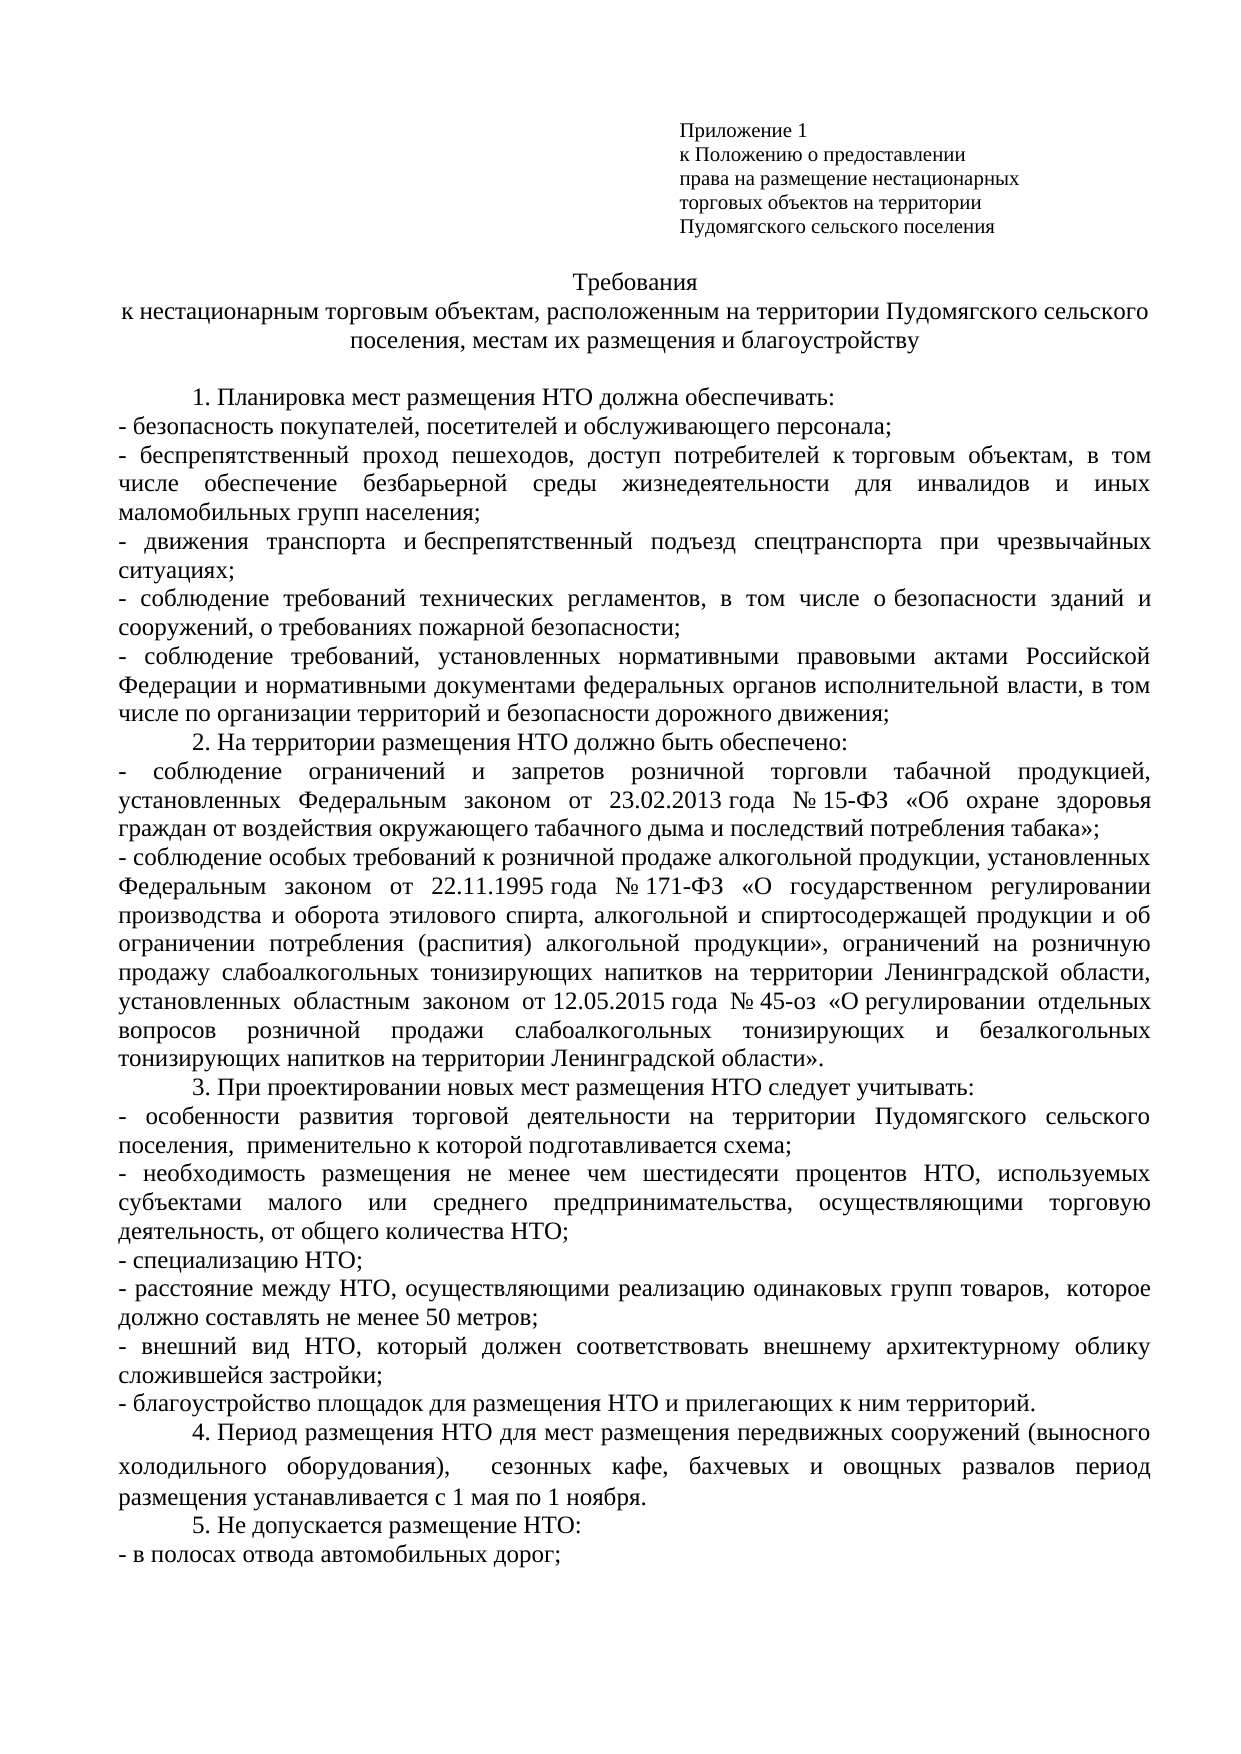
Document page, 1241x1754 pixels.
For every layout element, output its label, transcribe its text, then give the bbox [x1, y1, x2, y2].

text - особенности развития торговой деятельности на территории Пудомягского сельского поселения, применительно к которой подготавливается схема; [118, 1101, 1152, 1158]
text - соблюдение ограничений и запретов розничной торговли табачной продукцией, установленных Федеральным законом от 23.02.2013 года № 15-ФЗ «Об охране здоровья граждан от воздействия окружающего табачного дыма и последствий потребления табака»; [118, 756, 1152, 842]
text Приложение 1 [679, 118, 1152, 142]
text - специализацию НТО; [118, 1245, 1152, 1273]
text 2. На территории размещения НТО должно быть обеспечено: [118, 727, 1152, 756]
text - беспрепятственный проход пешеходов, доступ потребителей к торговым объектам, в том числе обеспечение безбарьерной среды жизнедеятельности для инвалидов и иных маломобильных групп населения; [118, 440, 1152, 526]
text - благоустройство площадок для размещения НТО и прилегающих к ним территорий. [118, 1388, 1152, 1417]
text к нестационарным торговым объектам, расположенным на территории Пудомягского сельского поселения, местам их размещения и благоустройству [118, 296, 1152, 353]
text 3. При проектировании новых мест размещения НТО следует учитывать: [118, 1072, 1152, 1101]
text торговых объектов на территории [679, 190, 1152, 214]
text права на размещение нестационарных [679, 166, 1152, 190]
text Требования [118, 267, 1152, 296]
text - соблюдение требований, установленных нормативными правовыми актами Российской Федерации и нормативными документами федеральных органов исполнительной власти, в том числе по организации территорий и безопасности дорожного движения; [118, 641, 1152, 727]
text - в полосах отвода автомобильных дорог; [118, 1539, 1152, 1568]
text 4. Период размещения НТО для мест размещения передвижных сооружений (выносного холодильного оборудования), сезонных кафе, бахчевых и овощных развалов период размещения устанавливается с 1 мая по 1 ноября. [118, 1417, 1152, 1510]
text - безопасность покупателей, посетителей и обслуживающего персонала; [118, 411, 1152, 440]
text - соблюдение особых требований к розничной продаже алкогольной продукции, установленных Федеральным законом от 22.11.1995 года № 171-ФЗ «О государственном регулировании производства и оборота этилового спирта, алкогольной и спиртосодержащей продукции и об ограничении потребления (распития) алкогольной продукции», ограничений на розничную продажу слабоалкогольных тонизирующих напитков на территории Ленинградской области, установленных областным законом от 12.05.2015 года № 45-оз «О регулировании отдельных вопросов розничной продажи слабоалкогольных тонизирующих и безалкогольных тонизирующих напитков на территории Ленинградской области». [118, 842, 1152, 1072]
text - соблюдение требований технических регламентов, в том числе о безопасности зданий и сооружений, о требованиях пожарной безопасности; [118, 583, 1152, 641]
text - внешний вид НТО, который должен соответствовать внешнему архитектурному облику сложившейся застройки; [118, 1331, 1152, 1388]
text к Положению о предоставлении [679, 142, 1152, 166]
text - расстояние между НТО, осуществляющими реализацию одинаковых групп товаров, которое должно составлять не менее ; [118, 1273, 1152, 1331]
text 5. Не допускается размещение НТО: [118, 1510, 1152, 1539]
text Пудомягского сельского поселения [679, 214, 1152, 238]
text - движения транспорта и беспрепятственный подъезд спецтранспорта при чрезвычайных ситуациях; [118, 526, 1152, 583]
text - необходимость размещения не менее чем шестидесяти процентов НТО, используемых субъектами малого или среднего предпринимательства, осуществляющими торговую деятельность, от общего количества НТО; [118, 1158, 1152, 1245]
text 1. Планировка мест размещения НТО должна обеспечивать: [118, 382, 1152, 411]
